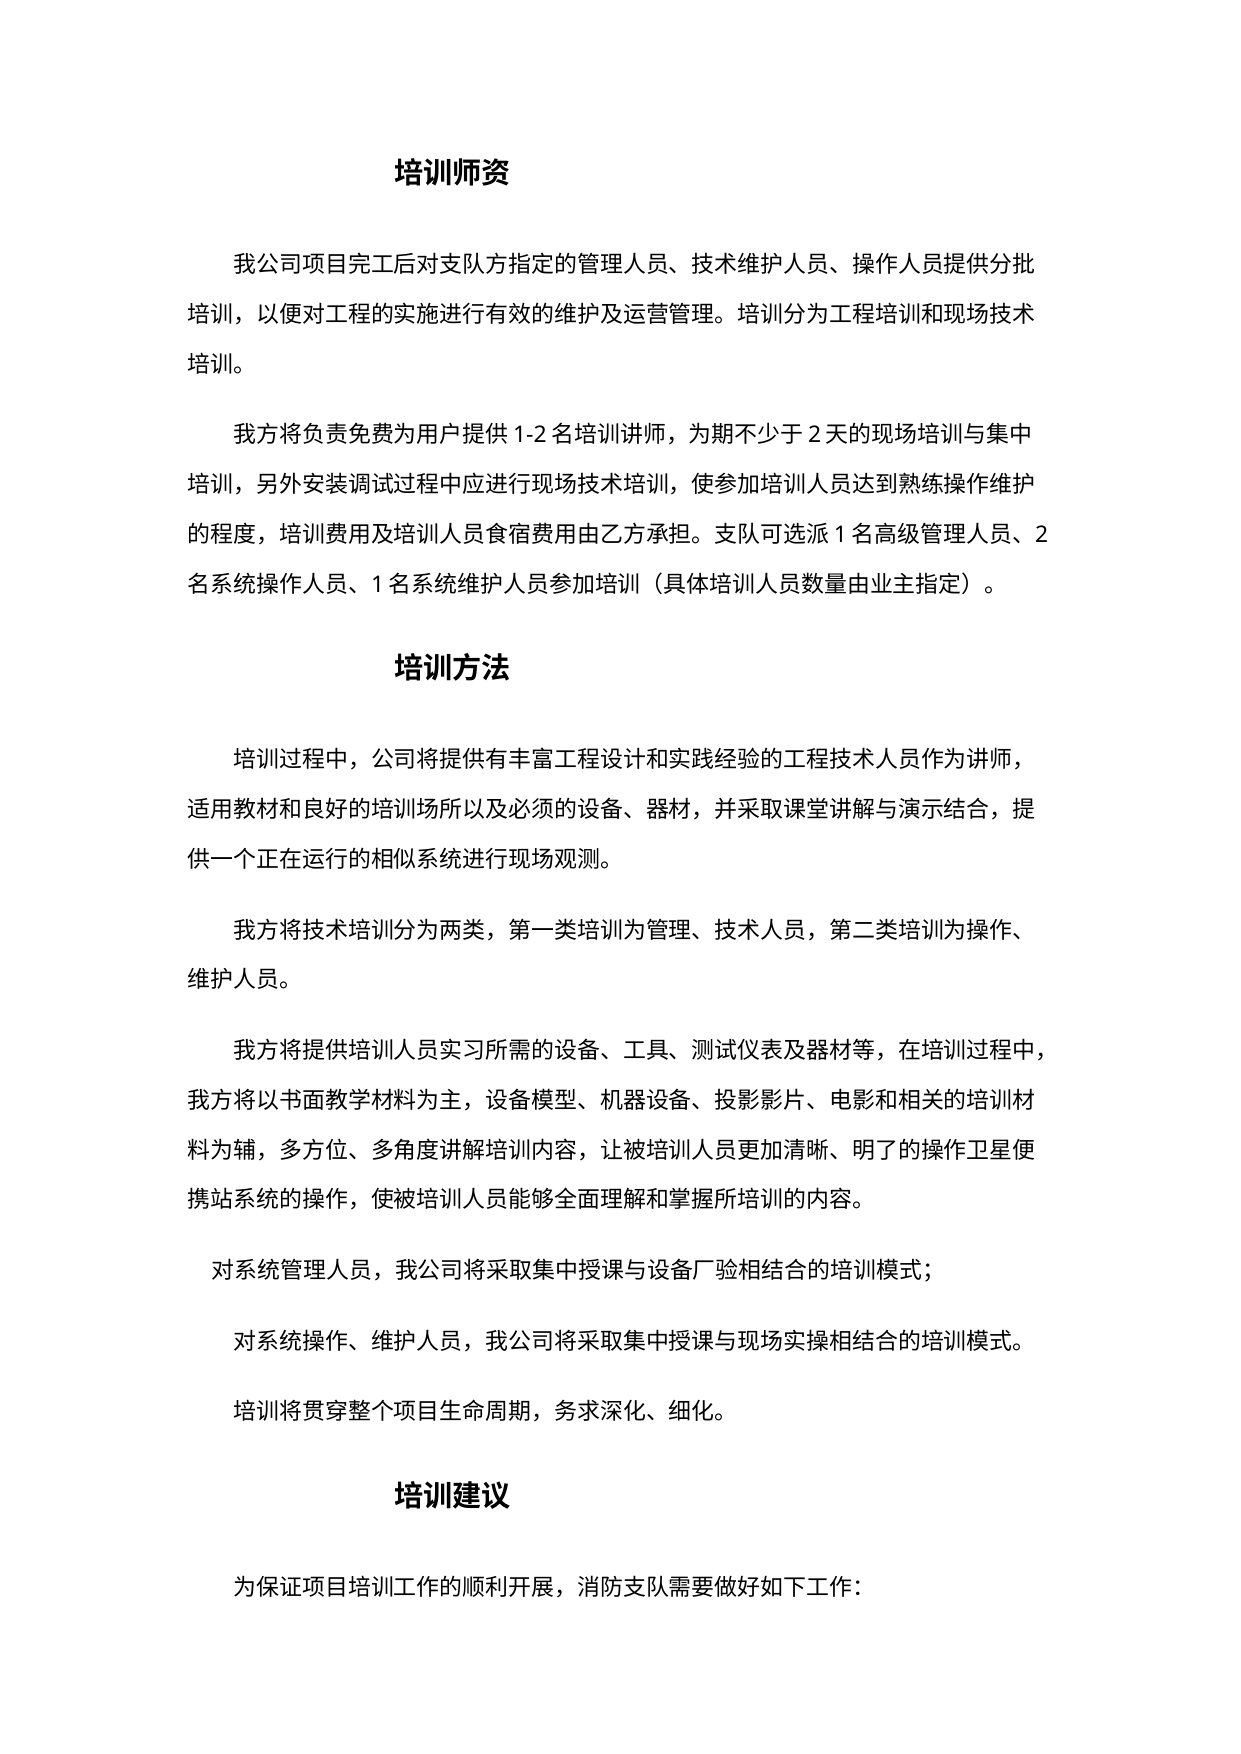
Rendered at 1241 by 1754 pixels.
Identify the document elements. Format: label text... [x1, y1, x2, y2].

subtitle 培训方法 [394, 645, 1053, 687]
text 培训将贯穿整个项目生命周期，务求深化、细化。 [187, 1393, 1053, 1426]
text 培训过程中，公司将提供有丰富工程设计和实践经验的工程技术人员作为讲师，适用教材和良好的培训场所以及必须的设备、器材，并采取课堂讲解与演示结合，提供一个正在运行的相似系统进行现场观测。 [187, 741, 1053, 874]
text 我方将技术培训分为两类，第一类培训为管理、技术人员，第二类培训为操作、维护人员。 [187, 911, 1053, 994]
text 为保证项目培训工作的顺利开展，消防支队需要做好如下工作： [187, 1568, 1053, 1602]
text 对系统操作、维护人员，我公司将采取集中授课与现场实操相结合的培训模式。 [187, 1323, 1053, 1356]
subtitle 培训建议 [394, 1472, 1053, 1514]
text 我公司项目完工后对支队方指定的管理人员、技术维护人员、操作人员提供分批培训，以便对工程的实施进行有效的维护及运营管理。培训分为工程培训和现场技术培训。 [187, 246, 1053, 379]
text 我方将负责免费为用户提供1-2名培训讲师，为期不少于2天的现场培训与集中培训，另外安装调试过程中应进行现场技术培训，使参加培训人员达到熟练操作维护的程度，培训费用及培训人员食宿费用由乙方承担。支队可选派1名高级管理人员、2名系统操作人员、1名系统维护人员参加培训（具体培训人员数量由业主指定）。 [187, 416, 1053, 599]
text 我方将提供培训人员实习所需的设备、工具、测试仪表及器材等，在培训过程中，我方将以书面教学材料为主，设备模型、机器设备、投影影片、电影和相关的培训材料为辅，多方位、多角度讲解培训内容，让被培训人员更加清晰、明了的操作卫星便携站系统的操作，使被培训人员能够全面理解和掌握所培训的内容。 [187, 1032, 1053, 1214]
text 对系统管理人员，我公司将采取集中授课与设备厂验相结合的培训模式； [187, 1252, 1053, 1285]
subtitle 培训师资 [394, 150, 1053, 192]
